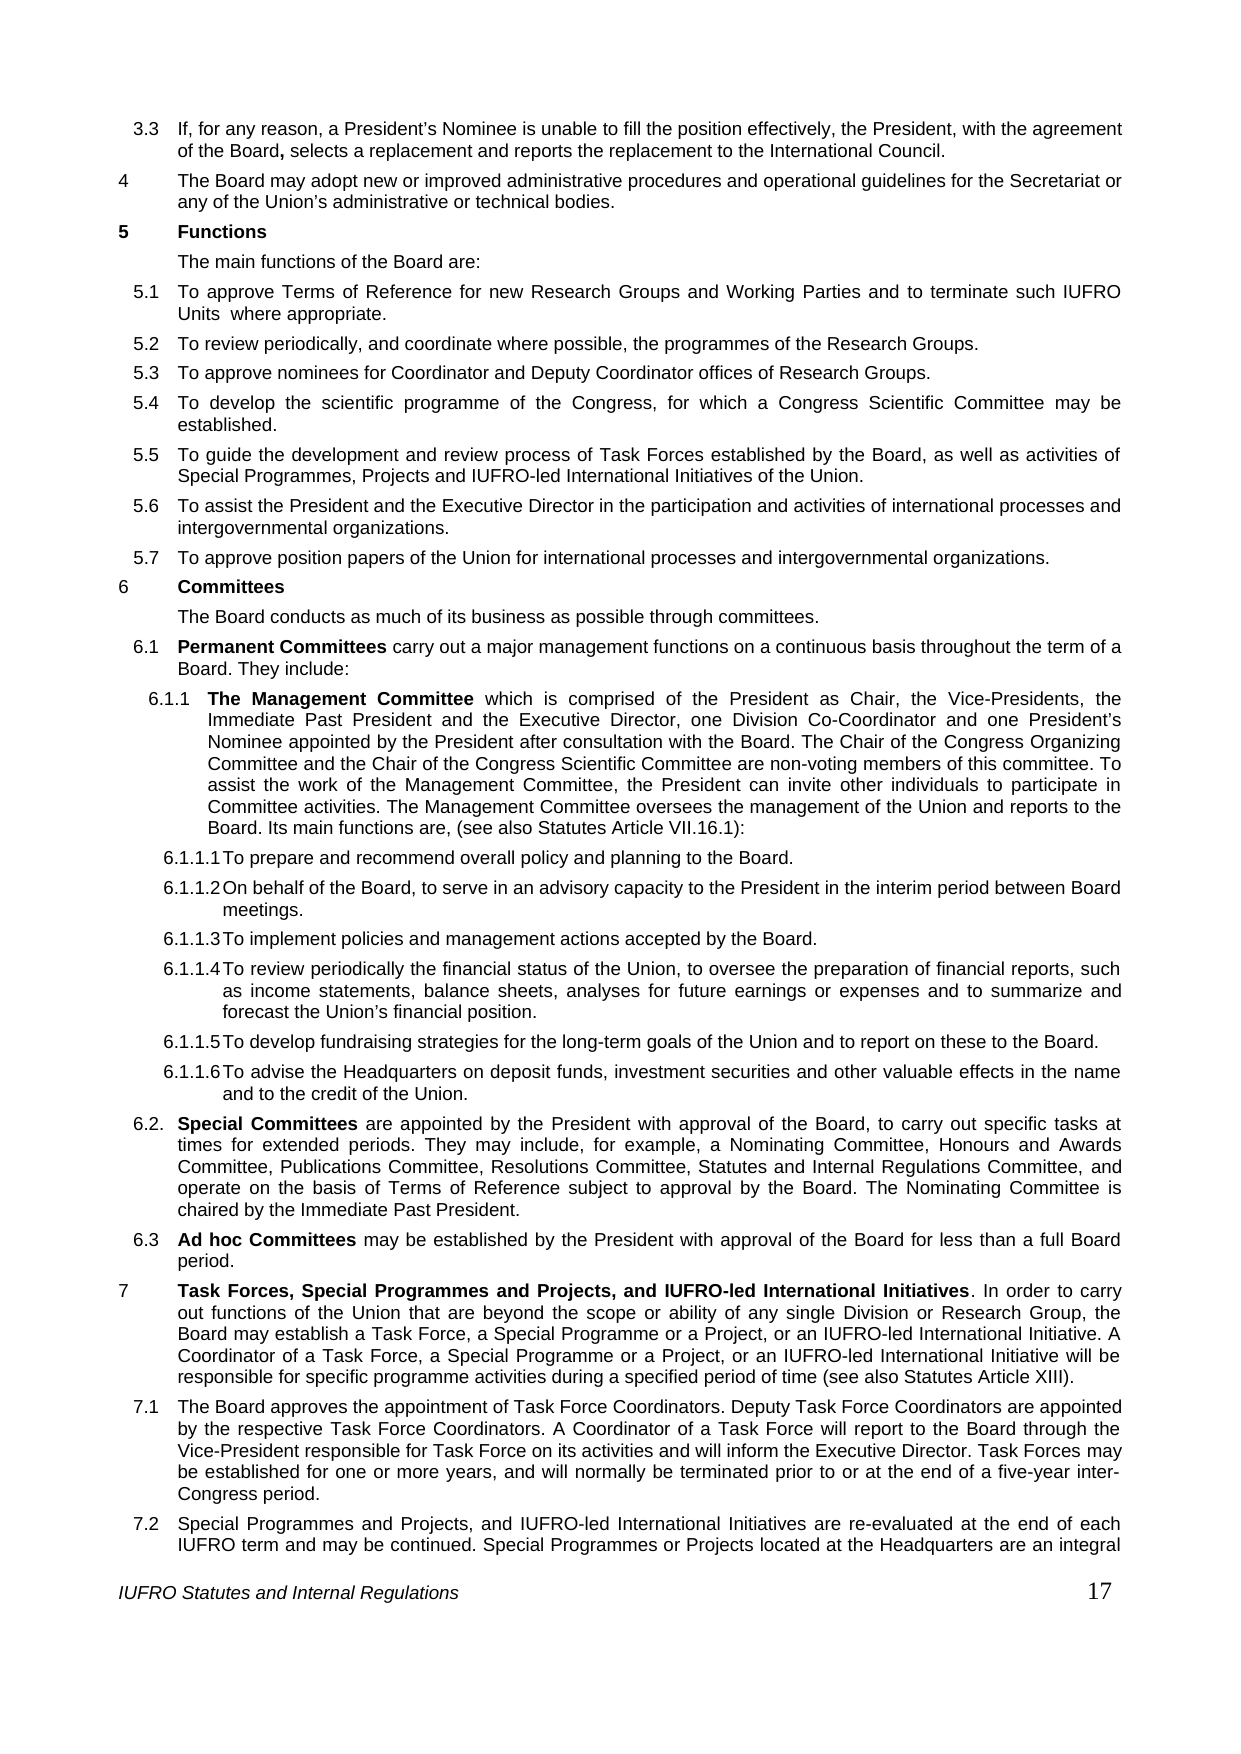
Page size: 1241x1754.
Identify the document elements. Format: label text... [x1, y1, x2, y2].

text The Board conducts as much of its business as possible through committees. [118, 606, 1122, 628]
text 6.1 Permanent Committees carry out a major management functions on a continuous basis throughout the term of a Board. They include: [133, 636, 1122, 679]
text 6.1.1.4 To review periodically the financial status of the Union, to oversee the preparation of financial reports, such as income statements, balance sheets, analyses for future earnings or expenses and to summarize and forecast the Union’s financial position. [163, 958, 1122, 1023]
text 4 The Board may adopt new or improved administrative procedures and operational guidelines for the Secretariat or any of the Union’s administrative or technical bodies. [118, 169, 1122, 213]
text 6.1.1.3 To implement policies and management actions accepted by the Board. [163, 928, 1122, 950]
text 5.4 To develop the scientific programme of the Congress, for which a Congress Scientific Committee may be established. [133, 392, 1122, 435]
text 6.2. Special Committees are appointed by the President with approval of the Board, to carry out specific tasks at times for extended periods. They may include, for example, a Nominating Committee, Honours and Awards Committee, Publications Committee, Resolutions Committee, Statutes and Internal Regulations Committee, and operate on the basis of Terms of Reference subject to approval by the Board. The Nominating Committee is chaired by the Immediate Past President. [133, 1112, 1122, 1220]
text 6.1.1.2 On behalf of the Board, to serve in an advisory capacity to the President in the interim period between Board meetings. [163, 877, 1122, 920]
text 5.5 To guide the development and review process of Task Forces established by the Board, as well as activities of Special Programmes, Projects and IUFRO-led International Initiatives of the Union. [133, 443, 1122, 487]
text 5 Functions [118, 221, 1122, 243]
text 5.1 To approve Terms of Reference for new Research Groups and Working Parties and to terminate such IUFRO Units where appropriate. [133, 281, 1122, 324]
text 7 Task Forces, Special Programmes and Projects, and IUFRO-led International Initiatives. In order to carry out functions of the Union that are beyond the scope or ability of any single Division or Research Group, the Board may establish a Task Force, a Special Programme or a Project, or an IUFRO-led International Initiative. A Coordinator of a Task Force, a Special Programme or a Project, or an IUFRO-led International Initiative will be responsible for specific programme activities during a specified period of time (see also Statutes Article XIII). [118, 1280, 1122, 1388]
text 6.1.1 The Management Committee which is comprised of the President as Chair, the Vice-Presidents, the Immediate Past President and the Executive Director, one Division Co-Coordinator and one President’s Nominee appointed by the President after consultation with the Board. The Chair of the Congress Organizing Committee and the Chair of the Congress Scientific Committee are non-voting members of this committee. To assist the work of the Management Committee, the President can invite other individuals to participate in Committee activities. The Management Committee oversees the management of the Union and reports to the Board. Its main functions are, (see also Statutes Article VII.16.1): [148, 688, 1122, 838]
text 6.1.1.1 To prepare and recommend overall policy and planning to the Board. [163, 847, 1122, 868]
text 6.1.1.6 To advise the Headquarters on deposit funds, investment securities and other valuable effects in the name and to the credit of the Union. [163, 1061, 1122, 1104]
text 6.1.1.5 To develop fundraising strategies for the long-term goals of the Union and to report on these to the Board. [163, 1031, 1122, 1053]
text 6 Committees [118, 576, 1122, 598]
text 5.2 To review periodically, and coordinate where possible, the programmes of the Research Groups. [133, 332, 1122, 354]
text 5.6 To assist the President and the Executive Director in the participation and activities of international processes and intergovernmental organizations. [133, 495, 1122, 538]
text 6.3 Ad hoc Committees may be established by the President with approval of the Board for less than a full Board period. [133, 1229, 1122, 1272]
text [133, 1512, 1122, 1556]
text 5.3 To approve nominees for Coordinator and Deputy Coordinator offices of Research Groups. [133, 362, 1122, 384]
text The main functions of the Board are: [118, 251, 1122, 272]
text 3.3 If, for any reason, a President’s Nominee is unable to fill the position effectively, the President, with the agreement of the Board, selects a replacement and reports the replacement to the International Council. [133, 118, 1122, 161]
text 5.7 To approve position papers of the Union for international processes and intergovernmental organizations. [133, 546, 1122, 568]
text 7.1 The Board approves the appointment of Task Force Coordinators. Deputy Task Force Coordinators are appointed by the respective Task Force Coordinators. A Coordinator of a Task Force will report to the Board through the Vice-President responsible for Task Force on its activities and will inform the Executive Director. Task Forces may be established for one or more years, and will normally be terminated prior to or at the end of a five-year inter-Congress period. [133, 1396, 1122, 1504]
